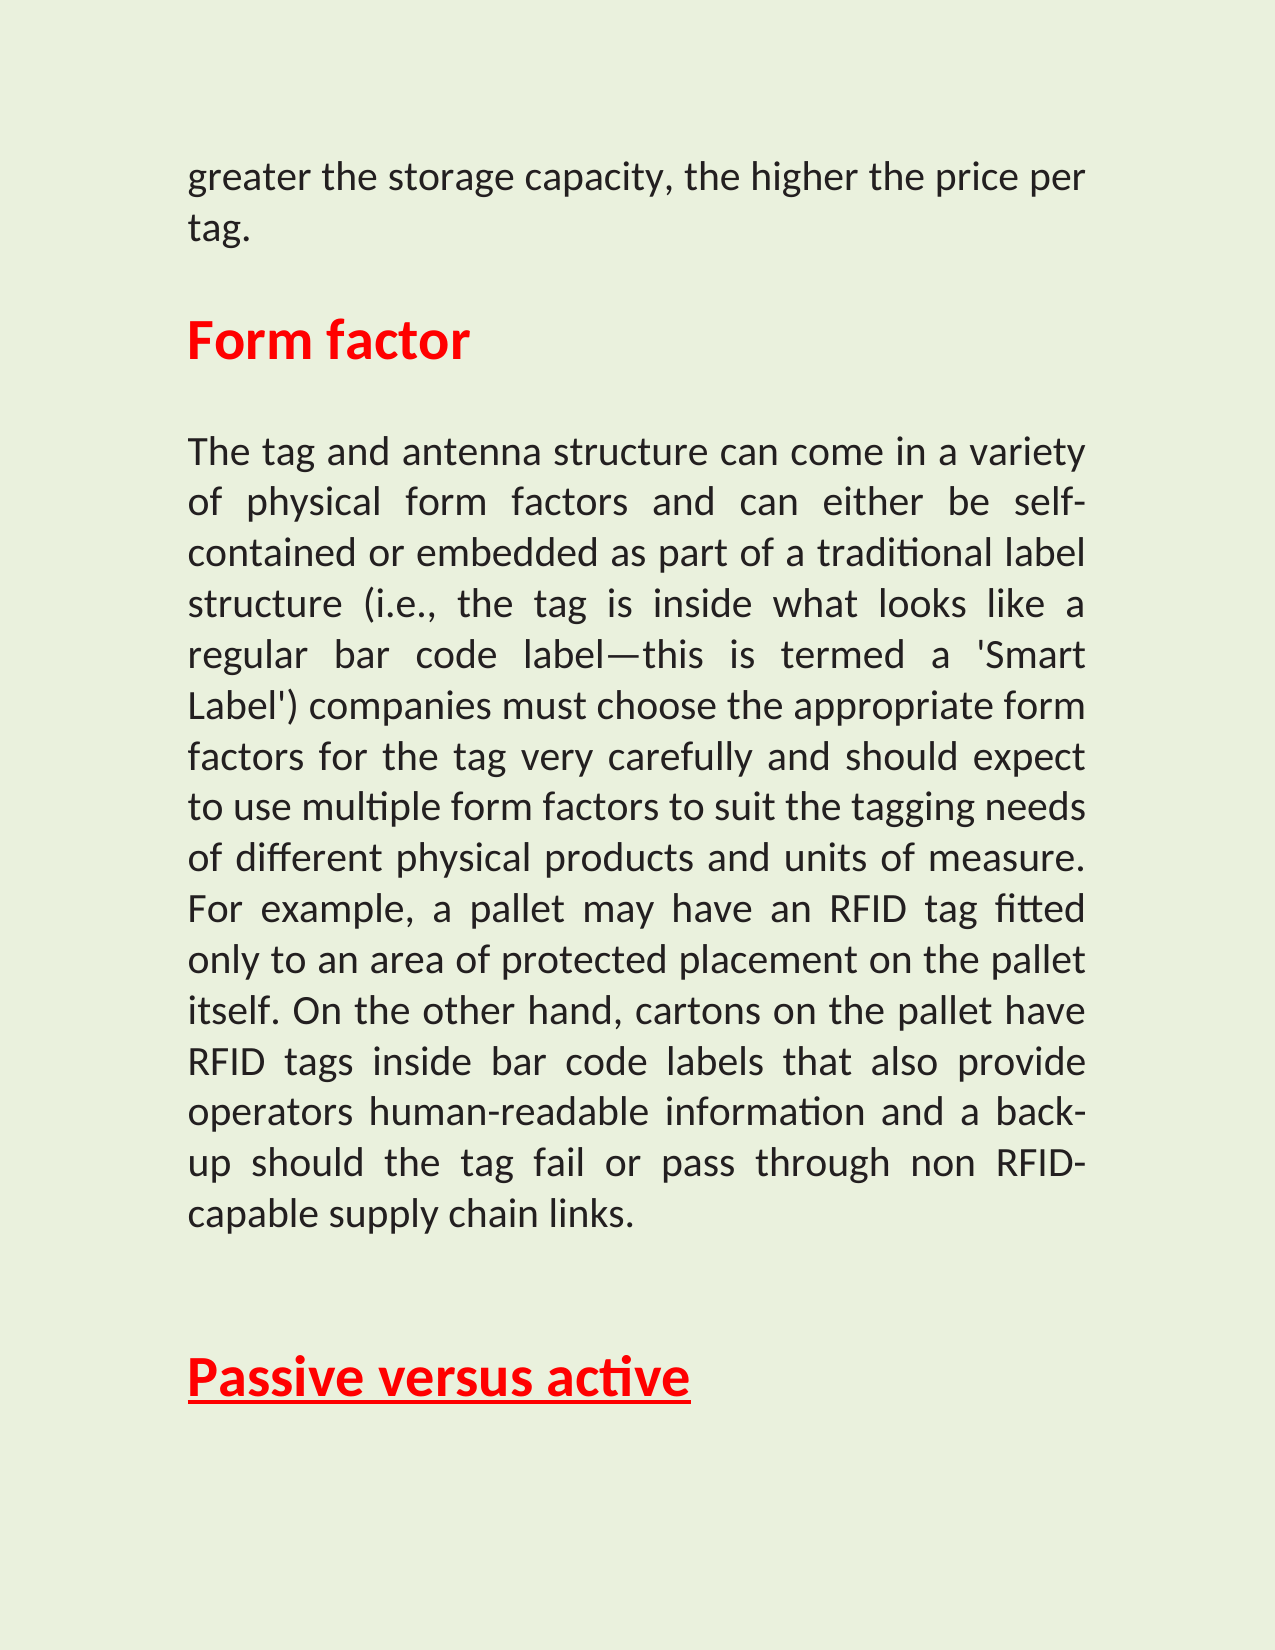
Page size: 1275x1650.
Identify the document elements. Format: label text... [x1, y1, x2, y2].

text Passive versus active [187, 1339, 1087, 1411]
text The tag and antenna structure can come in a variety of physical form factors and can either be self-contained or embedded as part of a traditional label structure (i.e., the tag is inside what looks like a regular bar code label—this is termed a 'Smart Label') companies must choose the appropriate form factors for the tag very carefully and should expect to use multiple form factors to suit the tagging needs of different physical products and units of measure. For example, a pallet may have an RFID tag fitted only to an area of protected placement on the pallet itself. On the other hand, cartons on the pallet have RFID tags inside bar code labels that also provide operators human-readable information and a back-up should the tag fail or pass through non RFID-capable supply chain links. [187, 424, 1087, 1238]
subtitle Form factor [187, 302, 1087, 374]
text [187, 150, 1087, 252]
